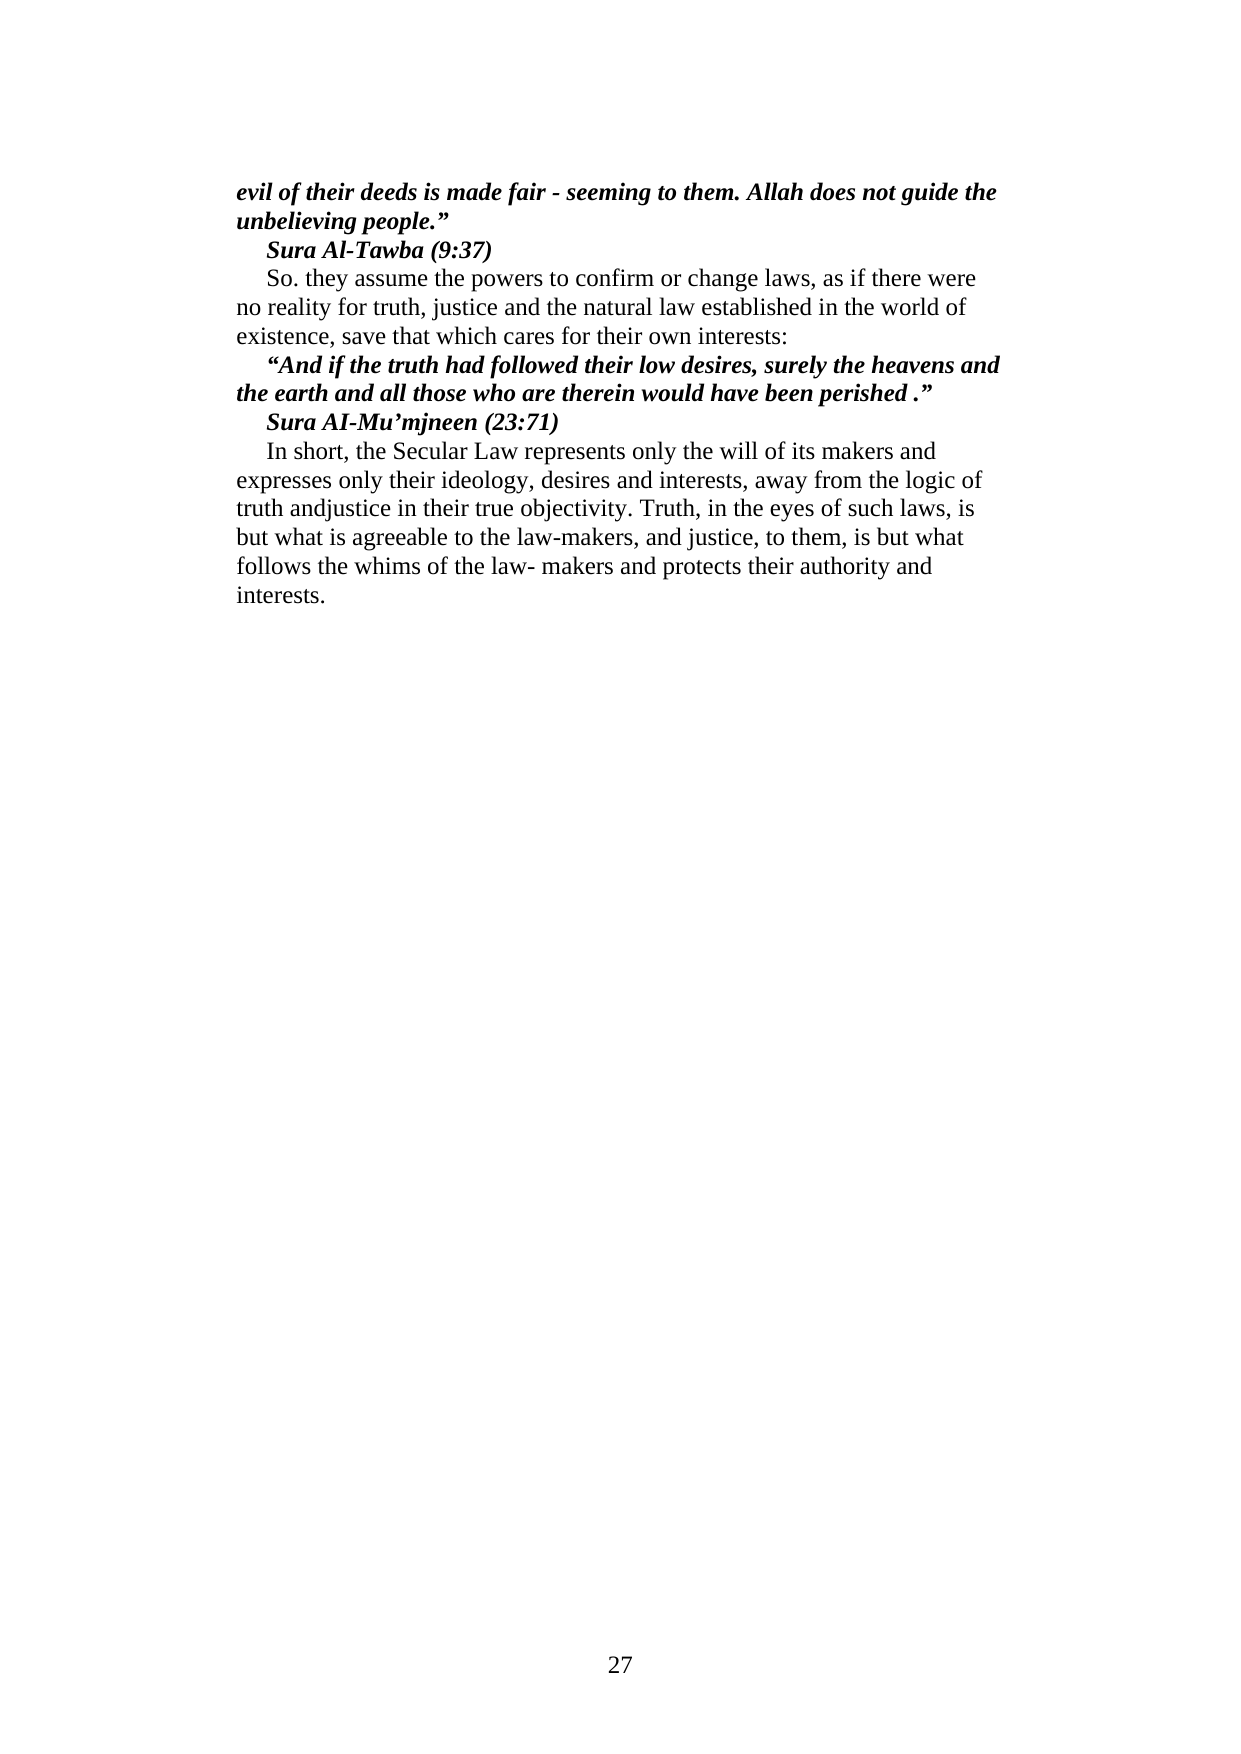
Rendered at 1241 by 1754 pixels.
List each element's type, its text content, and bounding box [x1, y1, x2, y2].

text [236, 177, 1004, 235]
text Sura Al-Tawba (9:37) [236, 235, 1004, 263]
text Sura AI-Mu’mjneen (23:71) [236, 407, 1004, 436]
text “And if the truth had followed their low desires, surely the heavens and the earth and all those who are therein would have been perished .” [236, 350, 1004, 407]
text In short, the Secular Law represents only the will of its makers and expresses only their ideology, desires and interests, away from the logic of truth andjustice in their true objectivity. Truth, in the eyes of such laws, is but what is agreeable to the law-makers, and justice, to them, is but what follows the whims of the law- makers and protects their authority and interests. [236, 436, 1004, 608]
text So. they assume the powers to confirm or change laws, as if there were no reality for truth, justice and the natural law established in the world of existence, save that which cares for their own interests: [236, 263, 1004, 350]
